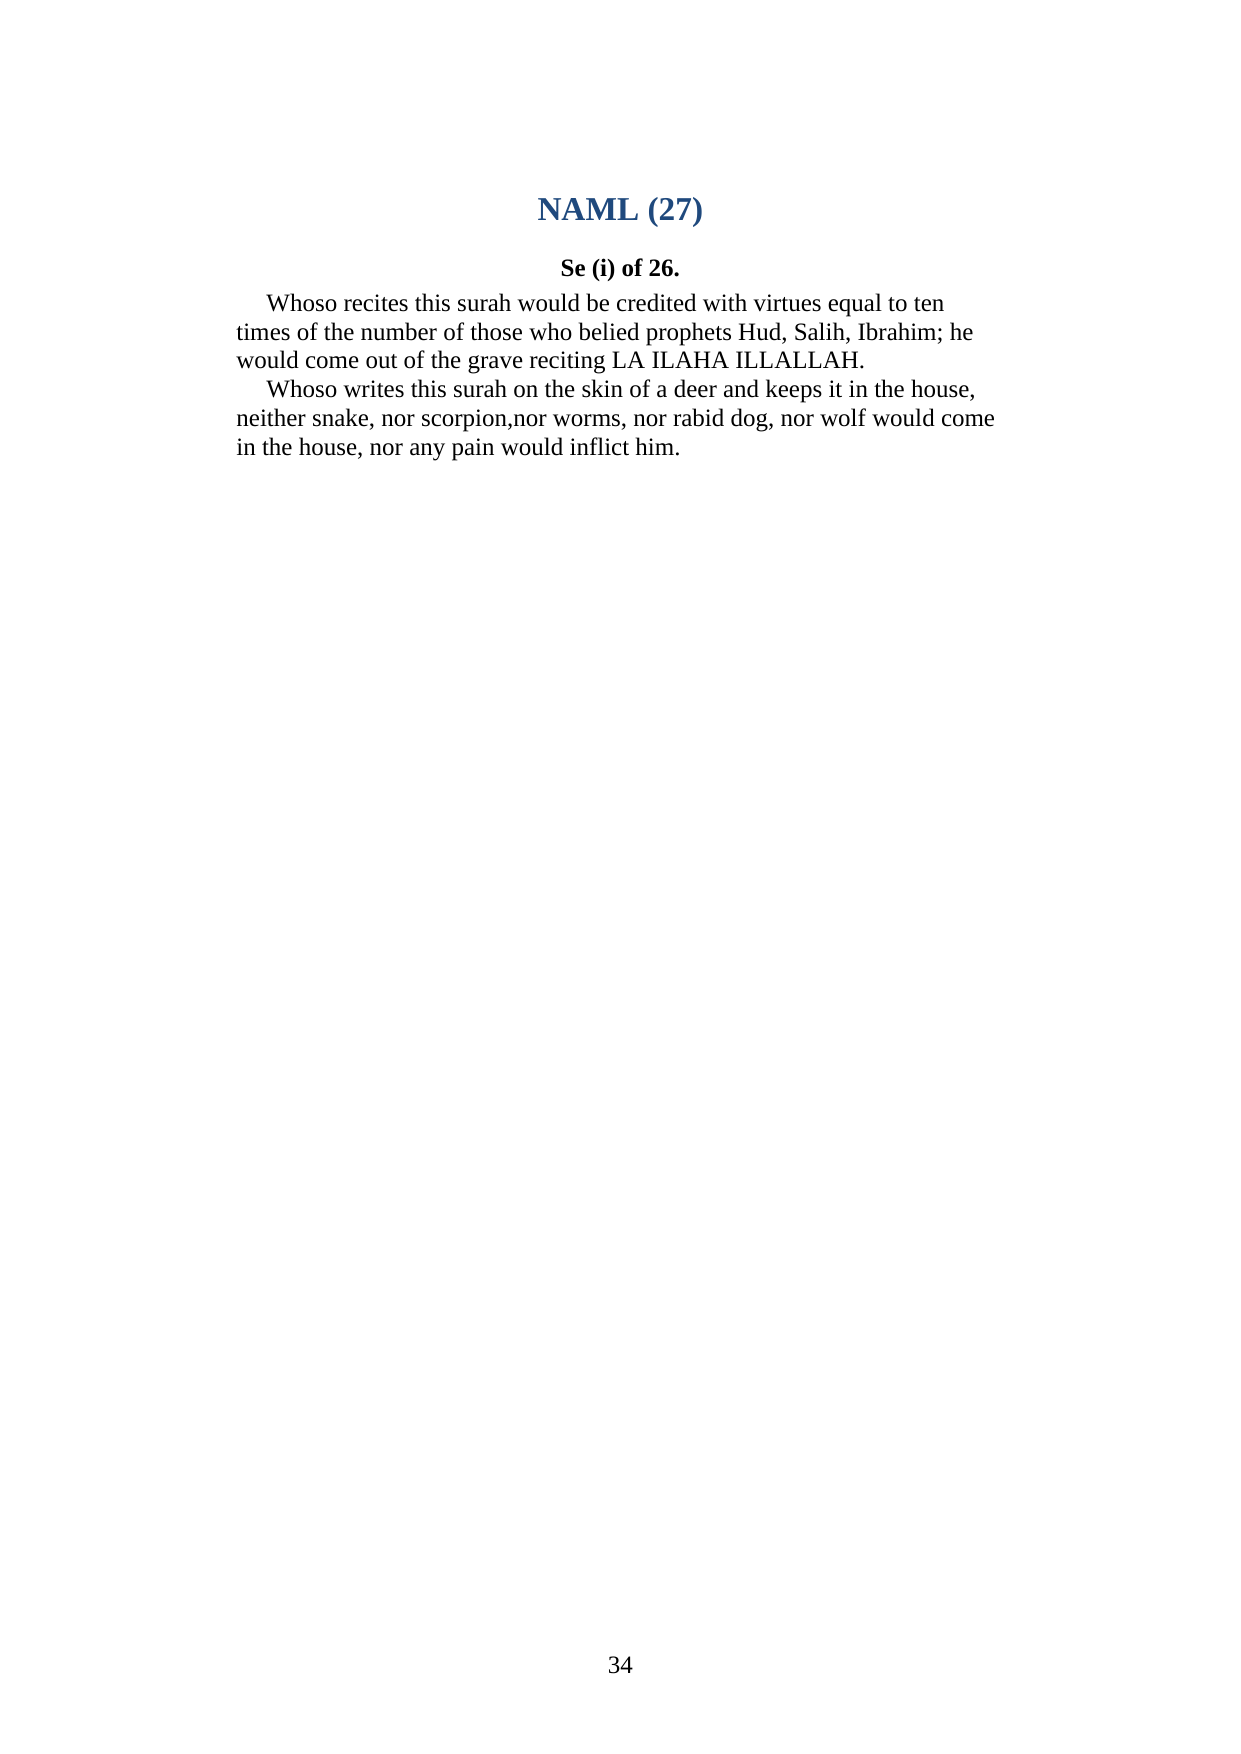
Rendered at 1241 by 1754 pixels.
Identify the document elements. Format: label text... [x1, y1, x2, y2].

subtitle NAML (27) [236, 190, 1004, 228]
text Whoso writes this surah on the skin of a deer and keeps it in the house, neither snake, nor scorpion,nor worms, nor rabid dog, nor wolf would come in the house, nor any pain would inflict him. [236, 374, 1004, 461]
text Whoso recites this surah would be credited with virtues equal to ten times of the number of those who belied prophets Hud, Salih, Ibrahim; he would come out of the grave reciting LA ILAHA ILLALLAH. [236, 288, 1004, 374]
text Se (i) of 26. [236, 253, 1004, 282]
